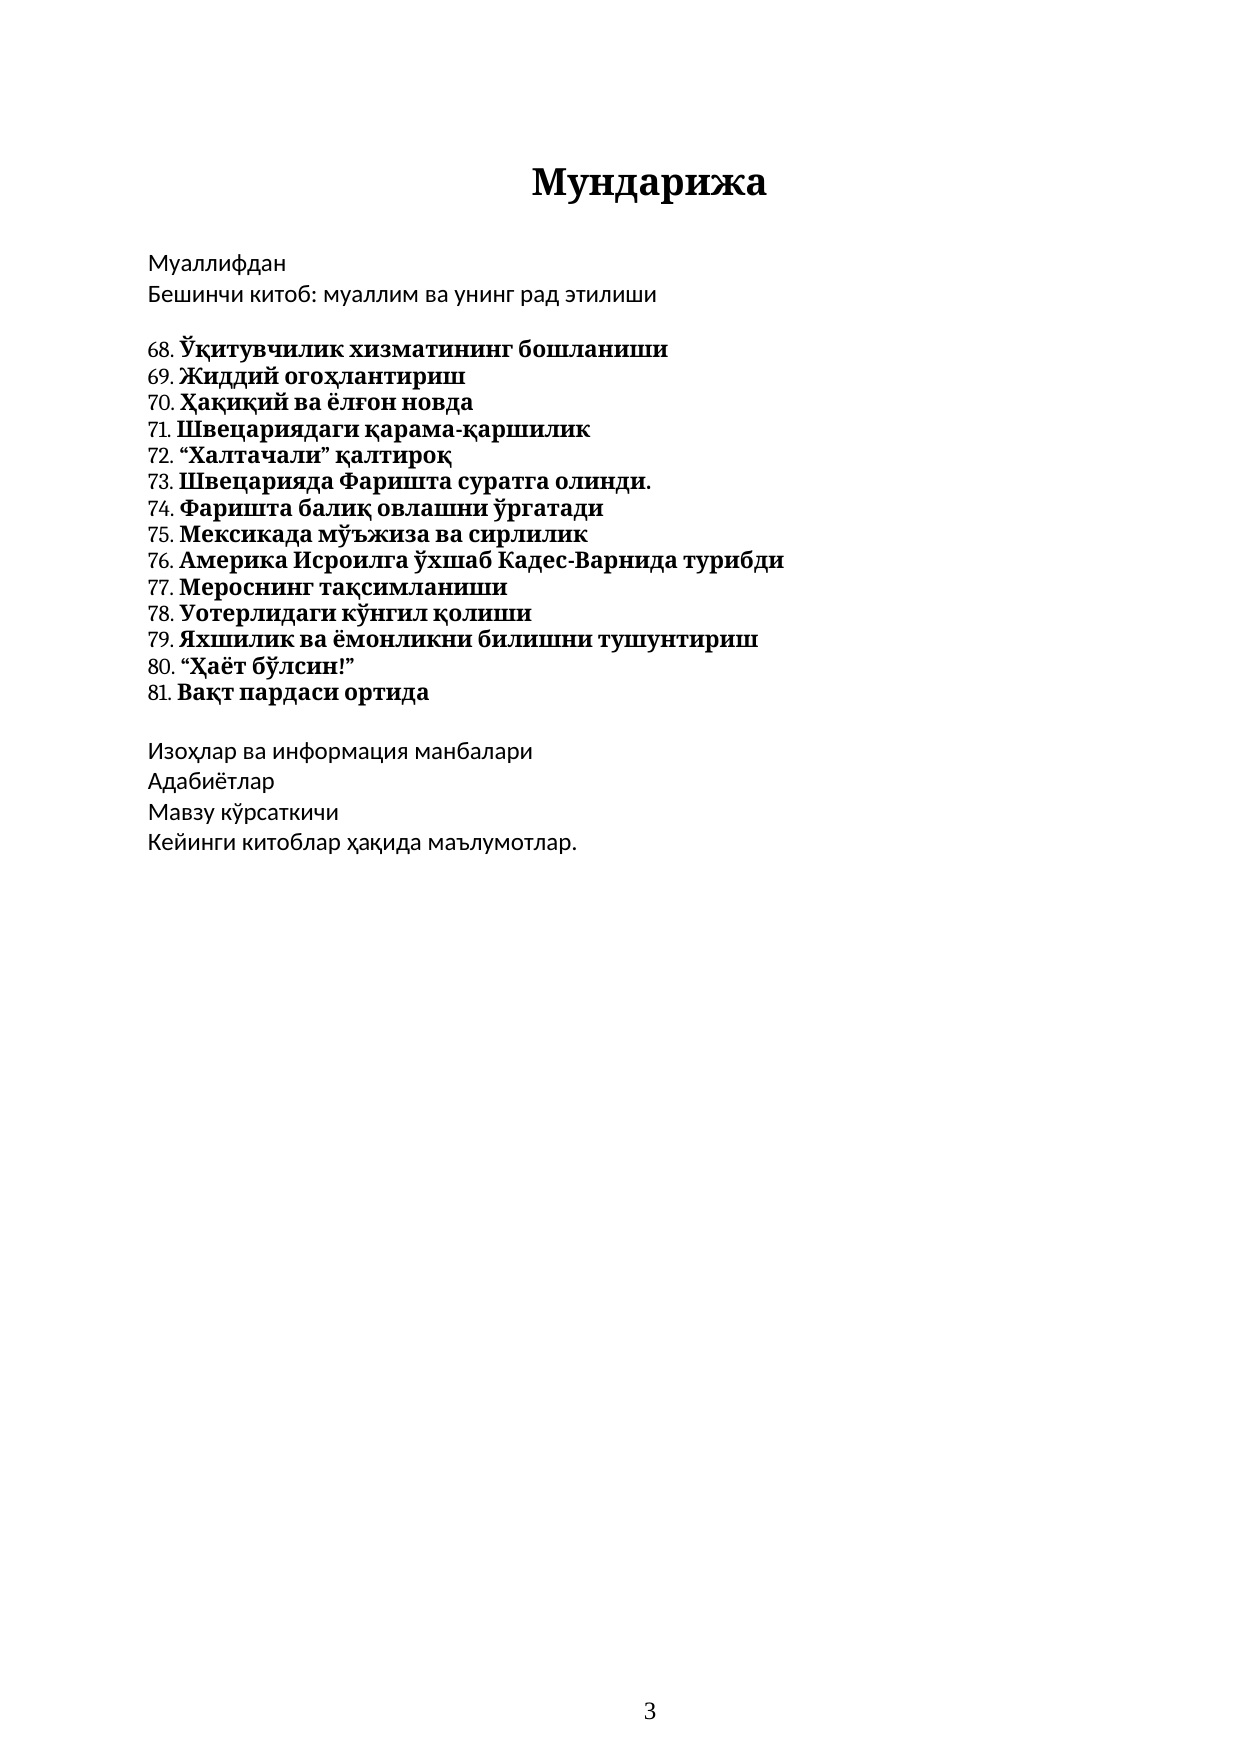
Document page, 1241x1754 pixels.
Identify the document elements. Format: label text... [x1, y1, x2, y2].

text Мундарижа [148, 161, 1152, 204]
text Изоҳлар ва информация манбалари [148, 735, 1152, 766]
text 71. Швецариядаги қарама-қаршилик [148, 416, 1152, 443]
text 73. Швецарияда Фаришта суратга олинди. [148, 469, 1152, 495]
text 72. “Халтачали” қалтироқ [148, 443, 1152, 469]
text 81. Вақт пардаси ортида [148, 680, 1152, 706]
text 79. Яхшилик ва ёмонликни билишни тушунтириш [148, 627, 1152, 653]
text 74. Фаришта балиқ овлашни ўргатади [148, 495, 1152, 522]
text Адабиётлар [148, 766, 1152, 796]
text Бешинчи китоб: муаллим ва унинг рад этилиши [148, 278, 1152, 308]
text 68. Ўқитувчилик хизматининг бошланиши [148, 337, 1152, 364]
text Кейинги китоблар ҳақида маълумотлар. [148, 827, 1152, 857]
text 80. “Ҳаёт бўлсин!” [148, 653, 1152, 680]
text 70. Ҳақиқий ва ёлғон новда [148, 390, 1152, 416]
text 75. Мексикада мўъжиза ва сирлилик [148, 522, 1152, 548]
text 69. Жиддий огоҳлантириш [148, 364, 1152, 390]
text 77. Мероснинг тақсимланиши [148, 574, 1152, 601]
text 78. Уотерлидаги кўнгил қолиши [148, 601, 1152, 627]
text Муаллифдан [148, 247, 1152, 278]
text 76. Америка Исроилга ўхшаб Кадес-Варнида турибди [148, 548, 1152, 574]
text Мавзу кўрсаткичи [148, 796, 1152, 827]
